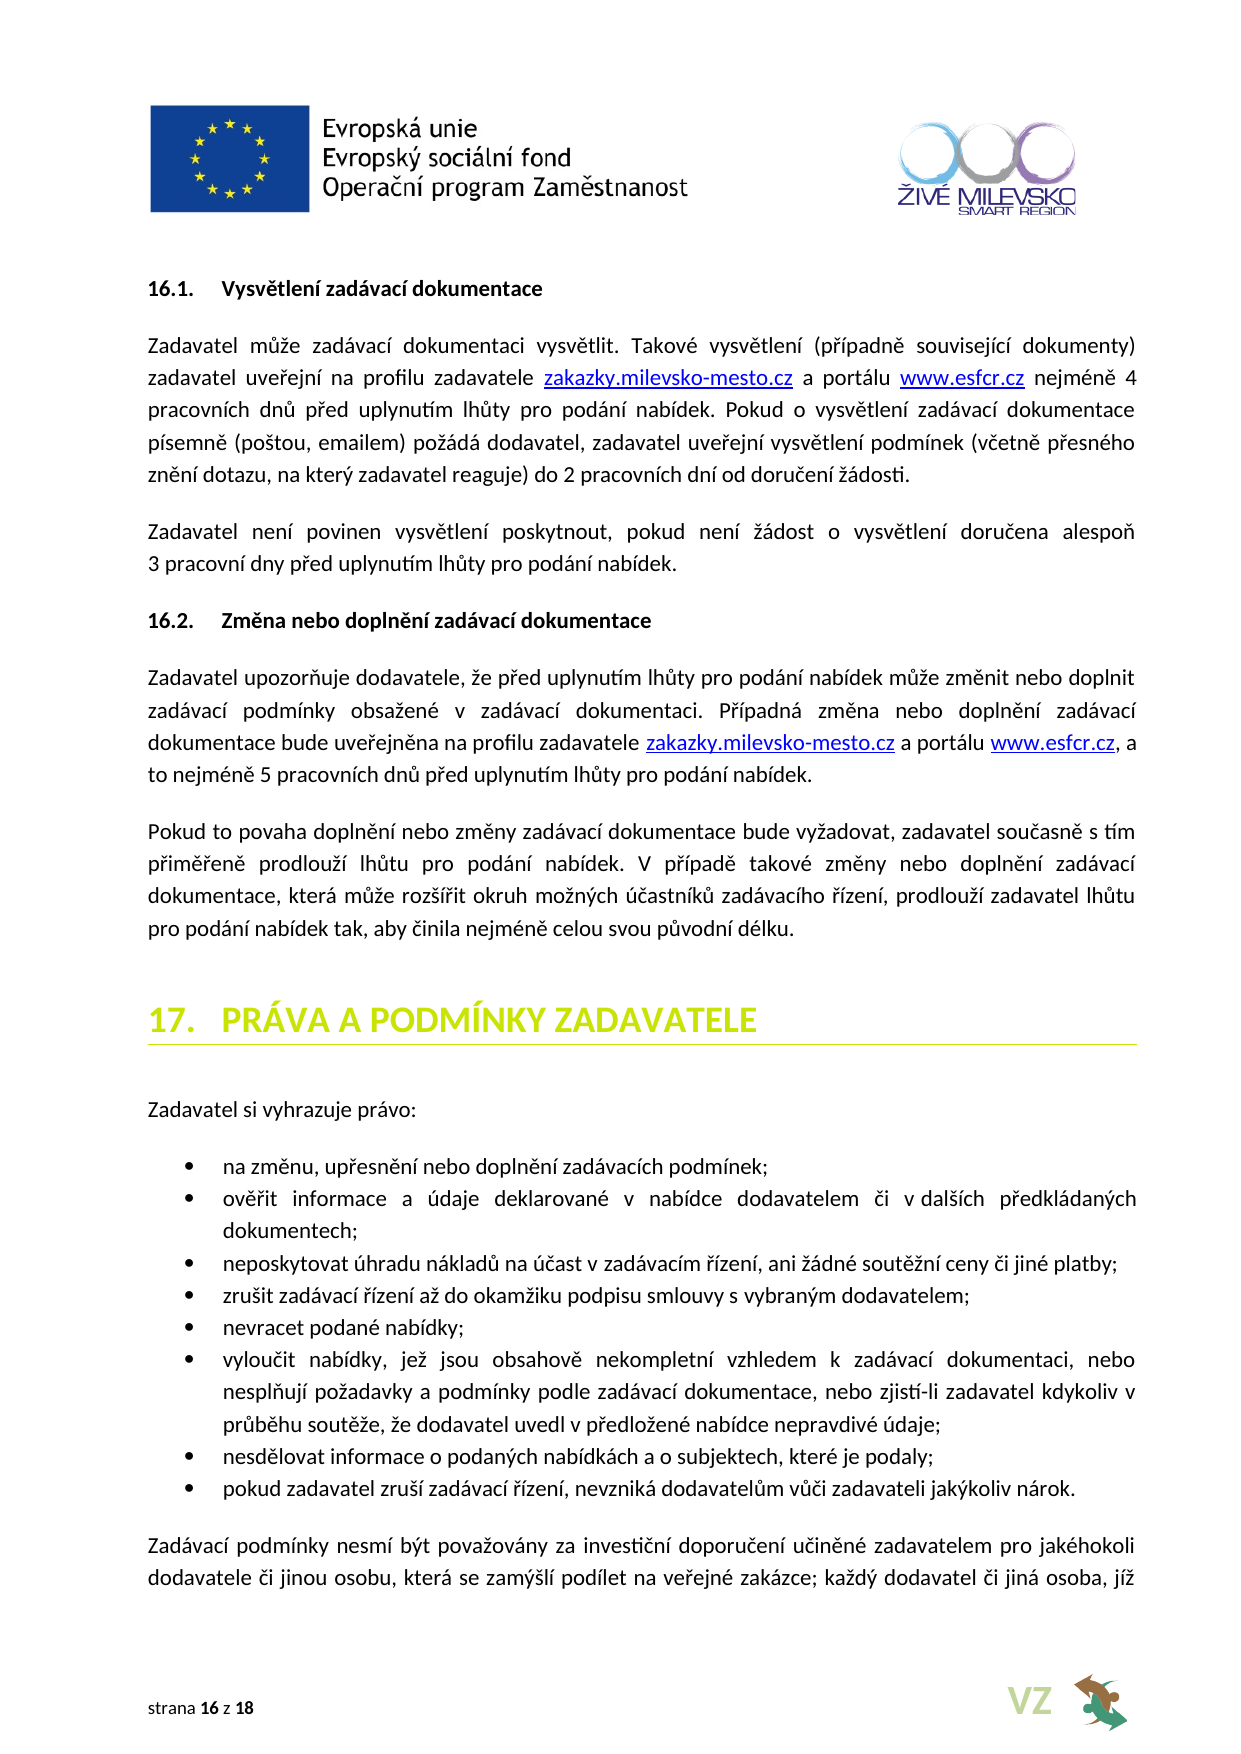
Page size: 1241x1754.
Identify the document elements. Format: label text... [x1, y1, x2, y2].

list neposkytovat úhradu nákladů na účast v zadávacím řízení, ani žádné soutěžní ceny či jiné platby; [185, 1249, 1137, 1277]
text Zadavatel upozorňuje dodavatele, že před uplynutím lhůty pro podání nabídek může změnit nebo doplnit zadávací podmínky obsažené v zadávací dokumentaci. Případná změna nebo doplnění zadávací dokumentace bude uveřejněna na profilu zadavatele zakazky.milevsko-mesto.cz a portálu www.esfcr.cz, a to nejméně 5 pracovních dnů před uplynutím lhůty pro podání nabídek. [148, 663, 1137, 788]
list pokud zadavatel zruší zadávací řízení, nevzniká dodavatelům vůči zadavateli jakýkoliv nárok. [185, 1474, 1137, 1502]
list vyloučit nabídky, jež jsou obsahově nekompletní vzhledem k zadávací dokumentaci, nebo nesplňují požadavky a podmínky podle zadávací dokumentace, nebo zjistí-li zadavatel kdykoliv v průběhu soutěže, že dodavatel uvedl v předložené nabídce nepravdivé údaje; [185, 1345, 1137, 1438]
text Zadavatel může zadávací dokumentaci vysvětlit. Takové vysvětlení (případně související dokumenty) zadavatel uveřejní na profilu zadavatele zakazky.milevsko-mesto.cz a portálu www.esfcr.cz nejméně 4 pracovních dnů před uplynutím lhůty pro podání nabídek. Pokud o vysvětlení zadávací dokumentace písemně (poštou, emailem) požádá dodavatel, zadavatel uveřejní vysvětlení podmínek (včetně přesného znění dotazu, na který zadavatel reaguje) do 2 pracovních dní od doručení žádosti. [148, 331, 1137, 488]
subtitle Vysvětlení zadávací dokumentace [147, 274, 1137, 302]
picture [1073, 1673, 1128, 1732]
text Zadavatel není povinen vysvětlení poskytnout, pokud není žádost o vysvětlení doručena alespoň 3 pracovní dny před uplynutím lhůty pro podání nabídek. [148, 517, 1137, 577]
list na změnu, upřesnění nebo doplnění zadávacích podmínek; [185, 1152, 1137, 1180]
subtitle Práva a podmínky zadavatele [148, 996, 1137, 1044]
picture [898, 122, 1076, 215]
text Pokud to povaha doplnění nebo změny zadávací dokumentace bude vyžadovat, zadavatel současně s tím přiměřeně prodlouží lhůtu pro podání nabídek. V případě takové změny nebo doplnění zadávací dokumentace, která může rozšířit okruh možných účastníků zadávacího řízení, prodlouží zadavatel lhůtu pro podání nabídek tak, aby činila nejméně celou svou původní délku. [148, 817, 1137, 942]
list zrušit zadávací řízení až do okamžiku podpisu smlouvy s vybraným dodavatelem; [185, 1281, 1137, 1309]
picture [147, 102, 688, 215]
list nesdělovat informace o podaných nabídkách a o subjektech, které je podaly; [185, 1442, 1137, 1470]
list nevracet podané nabídky; [185, 1313, 1137, 1341]
subtitle Změna nebo doplnění zadávací dokumentace [147, 606, 1137, 634]
text Zadavatel si vyhrazuje právo: [148, 1095, 1137, 1123]
list ověřit informace a údaje deklarované v nabídce dodavatelem či v dalších předkládaných dokumentech; [185, 1184, 1137, 1244]
